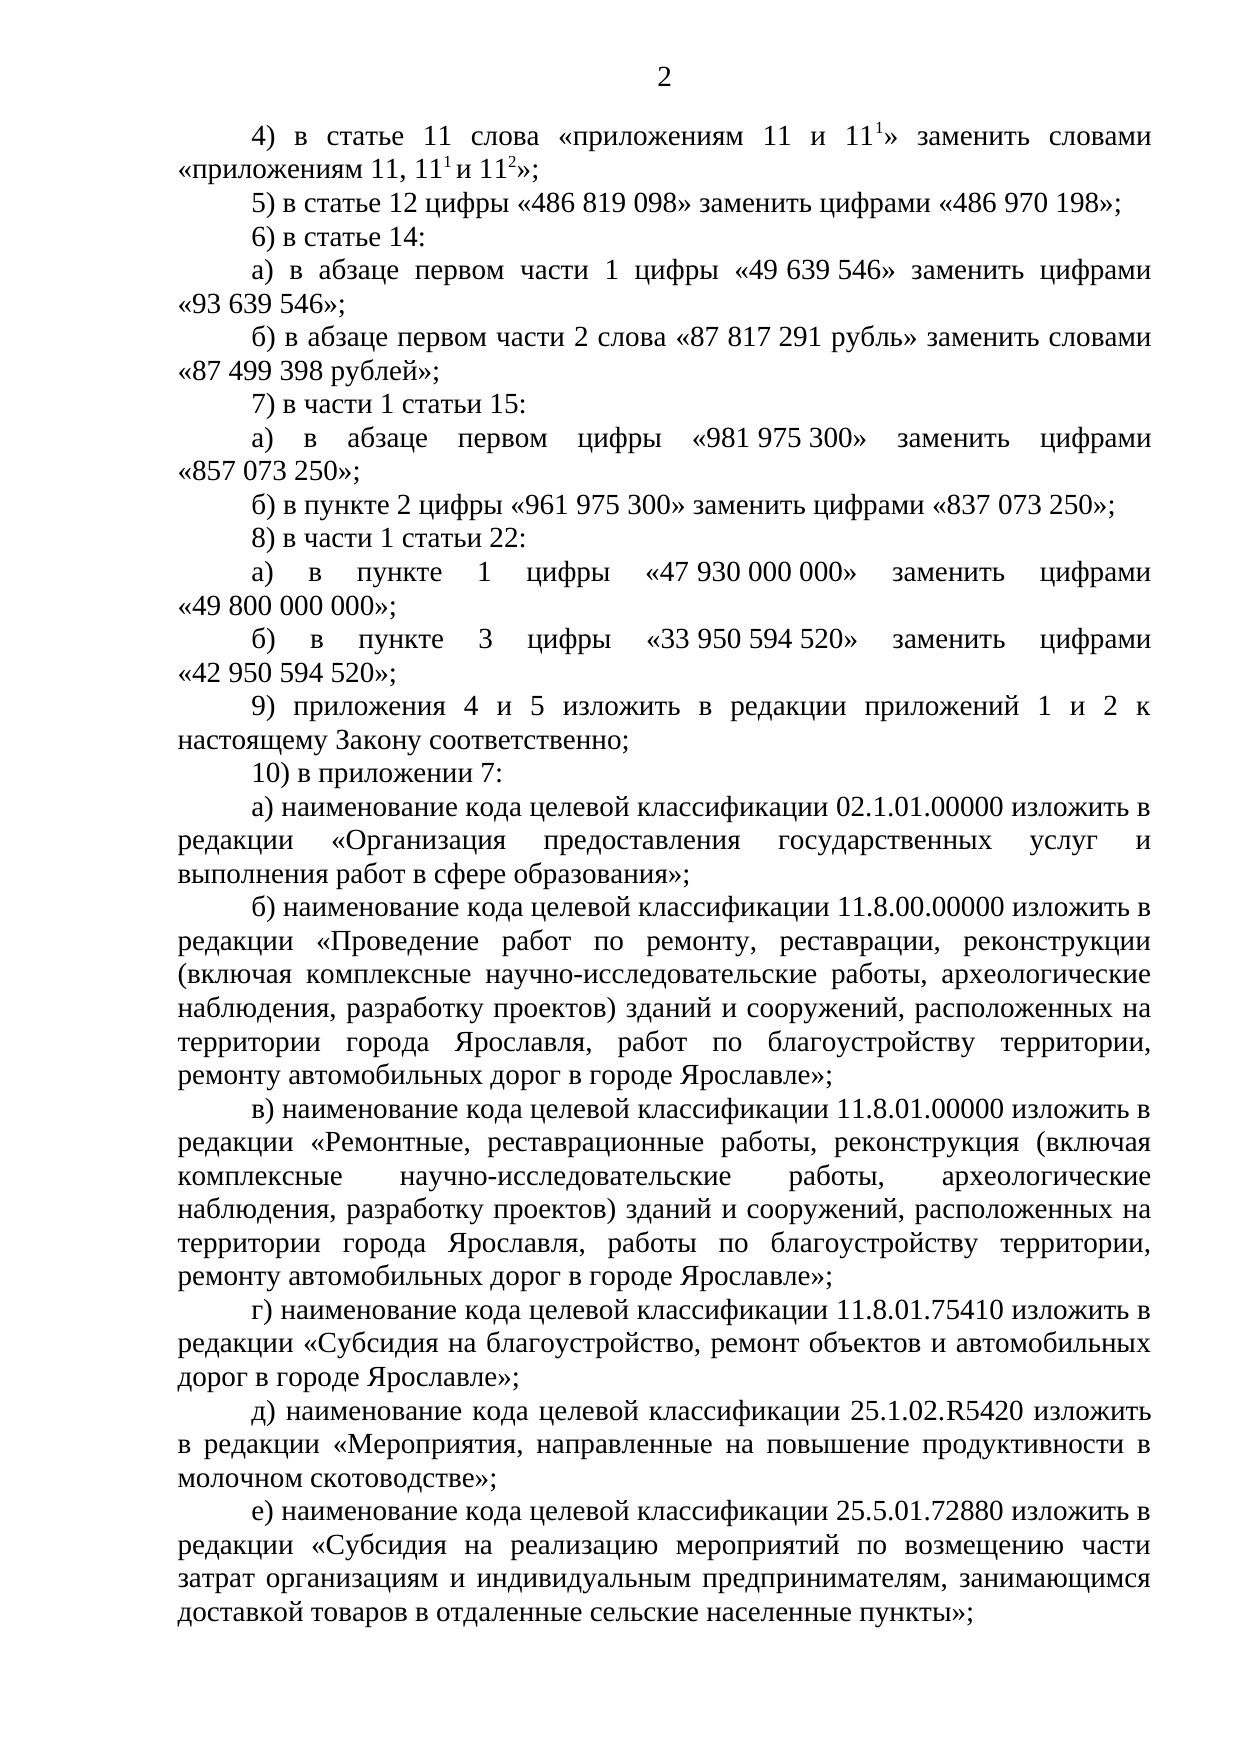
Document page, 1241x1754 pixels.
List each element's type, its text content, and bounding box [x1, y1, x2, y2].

text а) в абзаце первом цифры «981 975 300» заменить цифрами «857 073 250»; [177, 420, 1152, 487]
text 7) в части 1 статьи 15: [177, 386, 1152, 420]
text е) наименование кода целевой классификации 25.5.01.72880 изложить в редакции «Субсидия на реализацию мероприятий по возмещению части затрат организациям и индивидуальным предпринимателям, занимающимся доставкой товаров в отдаленные сельские населенные пункты»; [177, 1493, 1152, 1627]
text 9) приложения 4 и 5 изложить в редакции приложений 1 и 2 к настоящему Закону соответственно; [177, 688, 1152, 755]
text б) в пункте 3 цифры «33 950 594 520» заменить цифрами «42 950 594 520»; [177, 621, 1152, 688]
text б) в абзаце первом части 2 слова «87 817 291 рубль» заменить словами «87 499 398 рублей»; [177, 319, 1152, 386]
text 4) в статье 11 слова «приложениям 11 и 111» заменить словами «приложениям 11, 111 и 112»; [177, 118, 1152, 185]
text 6) в статье 14: [177, 219, 1152, 252]
text 5) в статье 12 цифры «486 819 098» заменить цифрами «486 970 198»; [177, 185, 1152, 219]
text 10) в приложении 7: [177, 755, 1152, 789]
text а) в пункте 1 цифры «47 930 000 000» заменить цифрами «49 800 000 000»; [177, 554, 1152, 621]
text г) наименование кода целевой классификации 11.8.01.75410 изложить в редакции «Субсидия на благоустройство, ремонт объектов и автомобильных дорог в городе Ярославле»; [177, 1292, 1152, 1393]
text а) в абзаце первом части 1 цифры «49 639 546» заменить цифрами «93 639 546»; [177, 252, 1152, 319]
text б) в пункте 2 цифры «961 975 300» заменить цифрами «837 073 250»; [177, 487, 1152, 521]
text а) наименование кода целевой классификации 02.1.01.00000 изложить в редакции «Организация предоставления государственных услуг и выполнения работ в сфере образования»; [177, 789, 1152, 889]
text б) наименование кода целевой классификации 11.8.00.00000 изложить в редакции «Проведение работ по ремонту, реставрации, реконструкции (включая комплексные научно-исследовательские работы, археологические наблюдения, разработку проектов) зданий и сооружений, расположенных на территории города Ярославля, работ по благоустройству территории, ремонту автомобильных дорог в городе Ярославле»; [177, 889, 1152, 1091]
text д) наименование кода целевой классификации 25.1.02.R5420 изложить в редакции «Мероприятия, направленные на повышение продуктивности в молочном скотоводстве»; [177, 1393, 1152, 1493]
text 8) в части 1 статьи 22: [177, 521, 1152, 554]
